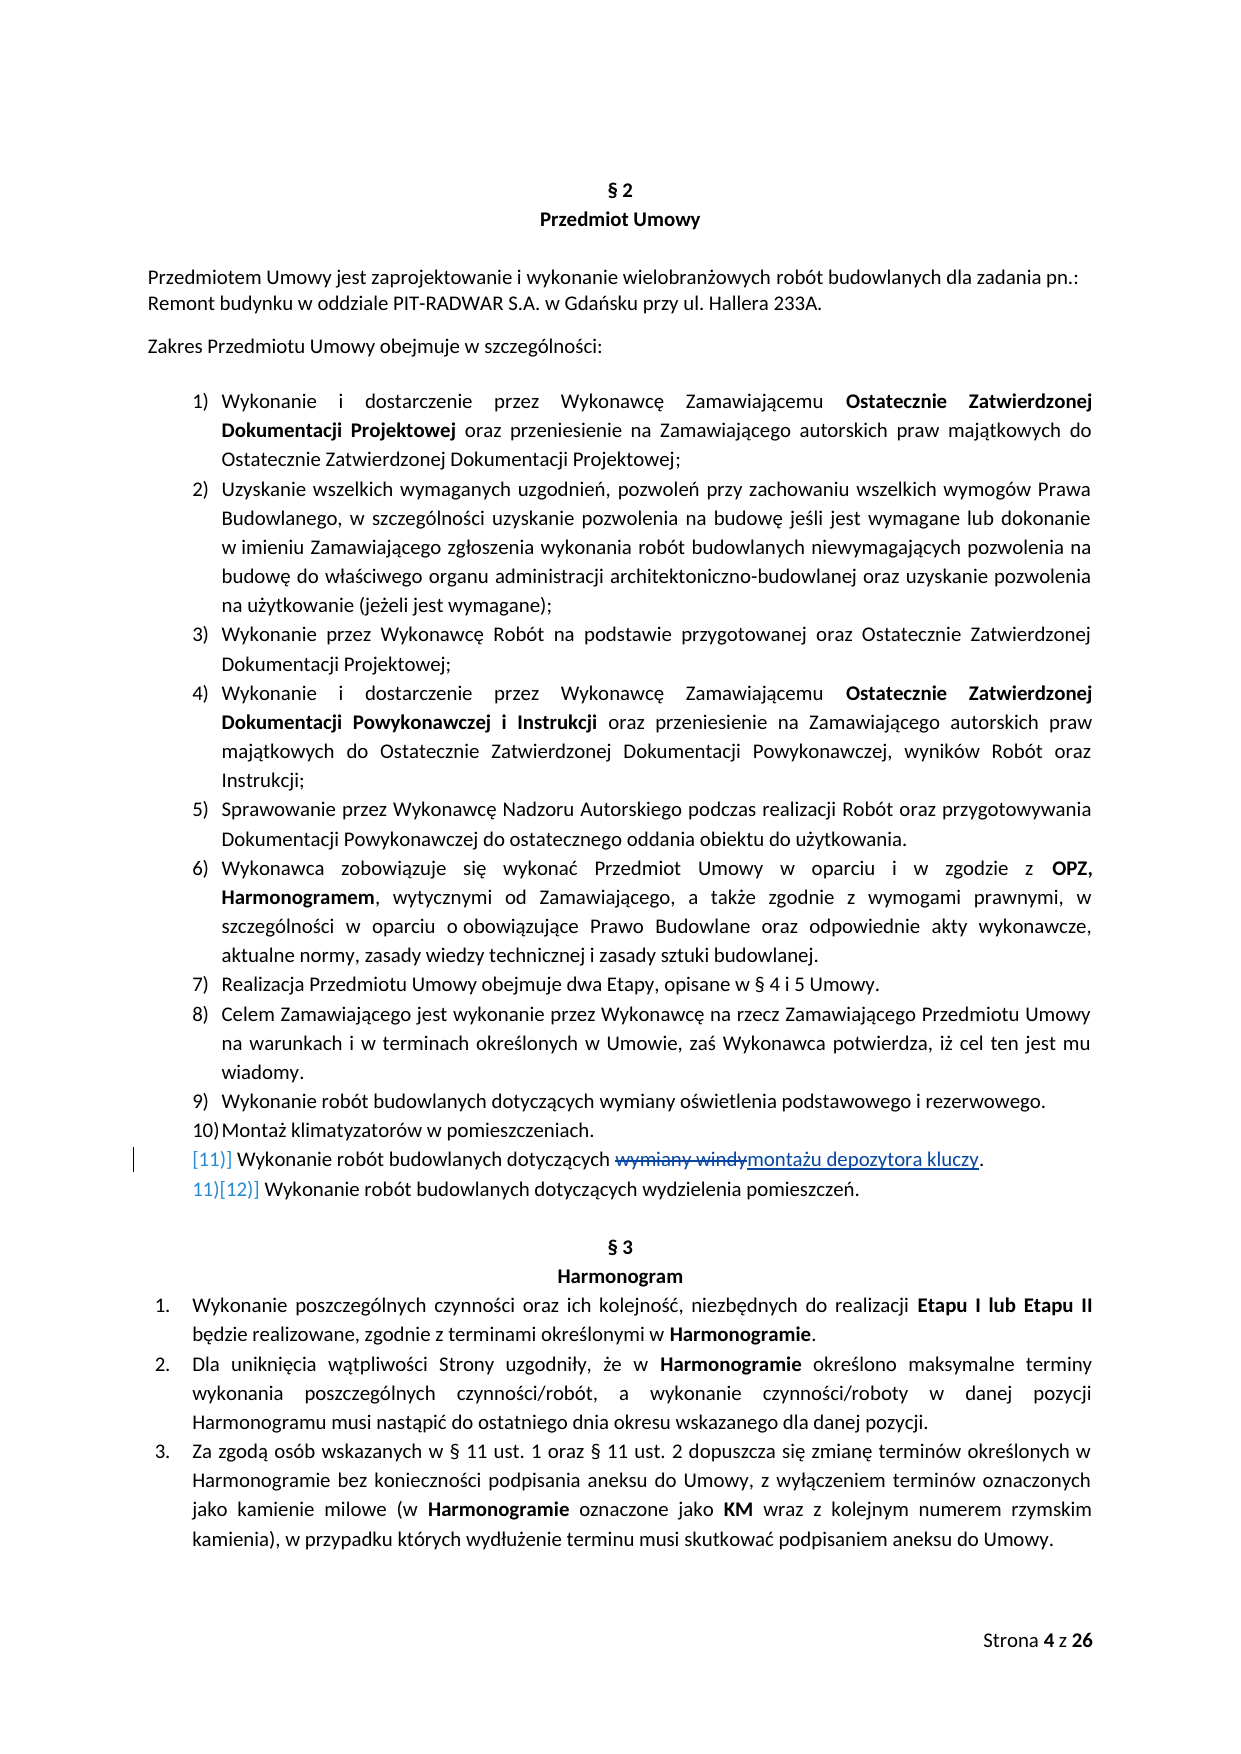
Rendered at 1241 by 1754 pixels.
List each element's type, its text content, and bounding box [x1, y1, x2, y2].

text § 2 [148, 177, 1093, 202]
text Przedmiot Umowy [148, 206, 1093, 231]
text Zakres Przedmiotu Umowy obejmuje w szczególności: [148, 334, 1093, 359]
list Remont budynku w oddziale PIT-RADWAR S.A. w Gdańsku przy ul. Hallera 233A. [148, 290, 1093, 315]
text Harmonogram [148, 1263, 1093, 1289]
list Uzyskanie wszelkich wymaganych uzgodnień, pozwoleń przy zachowaniu wszelkich wymogów Prawa Budowlanego, w szczególności uzyskanie pozwolenia na budowę jeśli jest wymagane lub dokonanie w imieniu Zamawiającego zgłoszenia wykonania robót budowlanych niewymagających pozwolenia na budowę do właściwego organu administracji architektoniczno-budowlanej oraz uzyskanie pozwolenia na użytkowanie (jeżeli jest wymagane); [192, 476, 1093, 618]
list Wykonanie poszczególnych czynności oraz ich kolejność, niezbędnych do realizacji Etapu I lub Etapu II będzie realizowane, zgodnie z terminami określonymi w Harmonogramie. [154, 1292, 1093, 1347]
list Wykonawca zobowiązuje się wykonać Przedmiot Umowy w oparciu i w zgodzie z OPZ, Harmonogramem, wytycznymi od Zamawiającego, a także zgodnie z wymogami prawnymi, w szczególności w oparciu o obowiązujące Prawo Budowlane oraz odpowiednie akty wykonawcze, aktualne normy, zasady wiedzy technicznej i zasady sztuki budowlanej. [192, 855, 1093, 968]
list Wykonanie robót budowlanych dotyczących wymiany oświetlenia podstawowego i rezerwowego. [192, 1088, 1093, 1114]
list Montaż klimatyzatorów w pomieszczeniach. [192, 1117, 1093, 1143]
list Dla uniknięcia wątpliwości Strony uzgodniły, że w Harmonogramie określono maksymalne terminy wykonania poszczególnych czynności/robót, a wykonanie czynności/roboty w danej pozycji Harmonogramu musi nastąpić do ostatniego dnia okresu wskazanego dla danej pozycji. [154, 1351, 1093, 1434]
list Realizacja Przedmiotu Umowy obejmuje dwa Etapy, opisane w § 4 i 5 Umowy. [192, 972, 1093, 997]
text § 3 [148, 1234, 1093, 1259]
list Wykonanie robót budowlanych dotyczących wydzielenia pomieszczeń. [192, 1176, 1093, 1201]
list Za zgodą osób wskazanych w § 11 ust. 1 oraz § 11 ust. 2 dopuszcza się zmianę terminów określonych w Harmonogramie bez konieczności podpisania aneksu do Umowy, z wyłączeniem terminów oznaczonych jako kamienie milowe (w Harmonogramie oznaczone jako KM wraz z kolejnym numerem rzymskim kamienia), w przypadku których wydłużenie terminu musi skutkować podpisaniem aneksu do Umowy. [154, 1438, 1093, 1551]
text Przedmiotem Umowy jest zaprojektowanie i wykonanie wielobranżowych robót budowlanych dla zadania pn.: [148, 264, 1093, 290]
list Sprawowanie przez Wykonawcę Nadzoru Autorskiego podczas realizacji Robót oraz przygotowywania Dokumentacji Powykonawczej do ostatecznego oddania obiektu do użytkowania. [192, 797, 1093, 851]
list Wykonanie robót budowlanych dotyczących . [192, 1147, 1093, 1172]
list Wykonanie i dostarczenie przez Wykonawcę Zamawiającemu Ostatecznie Zatwierdzonej Dokumentacji Powykonawczej i Instrukcji oraz przeniesienie na Zamawiającego autorskich praw majątkowych do Ostatecznie Zatwierdzonej Dokumentacji Powykonawczej, wyników Robót oraz Instrukcji; [192, 680, 1093, 793]
list Celem Zamawiającego jest wykonanie przez Wykonawcę na rzecz Zamawiającego Przedmiotu Umowy na warunkach i w terminach określonych w Umowie, zaś Wykonawca potwierdza, iż cel ten jest mu wiadomy. [192, 1001, 1093, 1084]
list Wykonanie przez Wykonawcę Robót na podstawie przygotowanej oraz Ostatecznie Zatwierdzonej Dokumentacji Projektowej; [192, 622, 1093, 676]
list Wykonanie i dostarczenie przez Wykonawcę Zamawiającemu Ostatecznie Zatwierdzonej Dokumentacji Projektowej oraz przeniesienie na Zamawiającego autorskich praw majątkowych do Ostatecznie Zatwierdzonej Dokumentacji Projektowej; [192, 388, 1093, 472]
